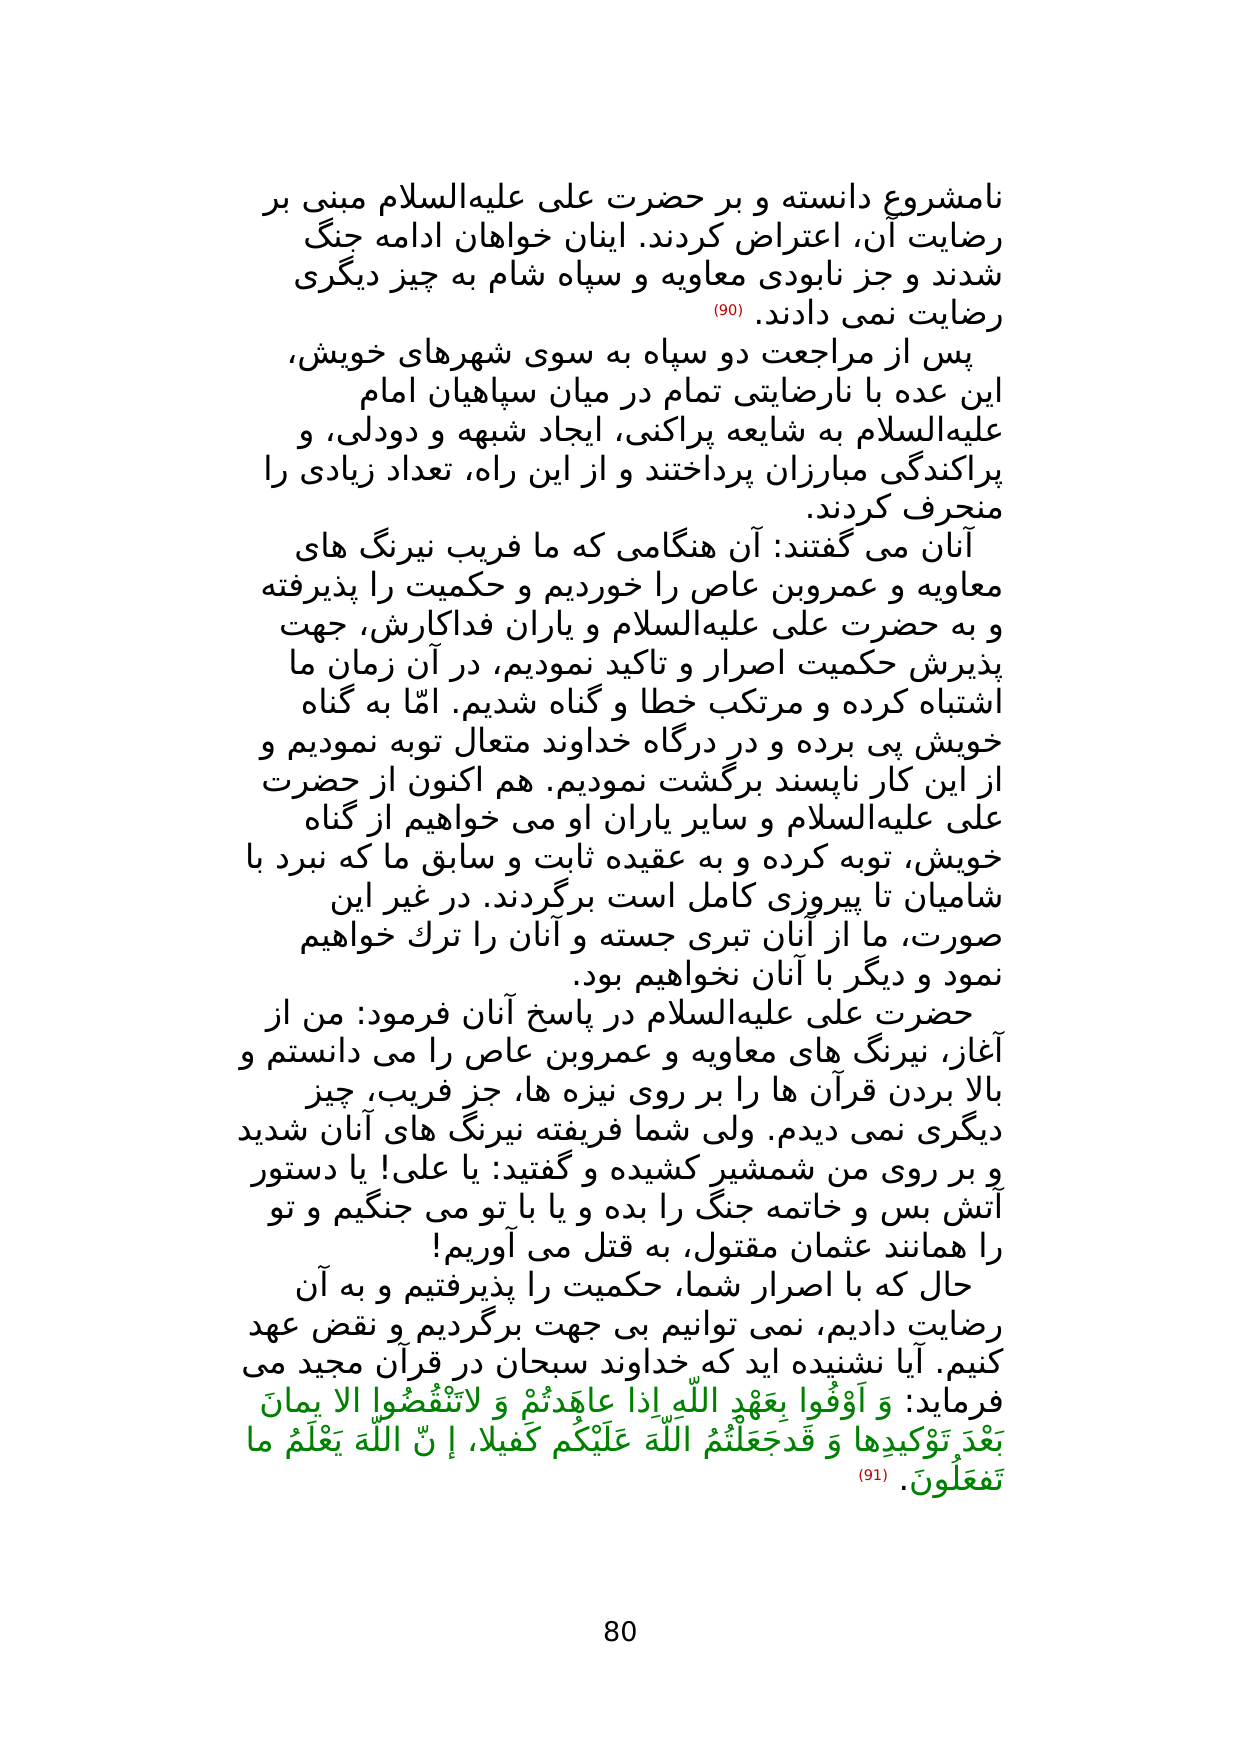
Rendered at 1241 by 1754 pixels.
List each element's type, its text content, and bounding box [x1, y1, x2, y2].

text پس از مراجعت دو سپاه به سوى شهرهاى خويش، اين عده با نارضايتى تمام در ميان سپاهيان امام عليه‌السلام به شايعه پراكنى، ايجاد شبهه و دودلى، و پراكندگى مبارزان پرداختند و از اين راه، تعداد زيادى را منحرف كردند. [236, 333, 1004, 527]
text آنان مى گفتند: آن هنگامى كه ما فريب نيرنگ هاى معاويه و عمروبن عاص را خورديم و حكميت را پذيرفته و به حضرت على عليه‌السلام و ياران فداكارش، جهت پذيرش حكميت اصرار و تاكيد نموديم، در آن زمان ما اشتباه كرده و مرتكب خطا و گناه شديم. امّا به گناه خويش پى برده و در درگاه خداوند متعال توبه نموديم و از اين كار ناپسند برگشت نموديم. هم اكنون از حضرت على عليه‌السلام و ساير ياران او مى خواهيم از گناه خويش، توبه كرده و به عقيده ثابت و سابق ما كه نبرد با شاميان تا پيروزى كامل است برگردند. در غير اين صورت، ما از آنان تبرى جسته و آنان را ترك خواهيم نمود و ديگر با آنان نخواهيم بود. [236, 527, 1004, 993]
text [236, 177, 1004, 333]
text حضرت على عليه‌السلام در پاسخ آنان فرمود: من از آغاز، نيرنگ هاى معاويه و عمروبن عاص را مى دانستم و بالا بردن قرآن ها را بر روى نيزه ها، جز فريب، چيز ديگرى نمى ديدم. ولى شما فريفته نيرنگ هاى آنان شديد و بر روى من شمشير كشيده و گفتيد: يا على! يا دستور آتش بس و خاتمه جنگ را بده و يا با تو مى جنگيم و تو را همانند عثمان مقتول، به قتل مى آوريم! [236, 993, 1004, 1265]
text حال كه با اصرار شما، حكميت را پذيرفتيم و به آن رضايت داديم، نمى توانيم بى جهت برگرديم و نقض عهد كنيم. آيا نشنيده ايد كه خداوند سبحان در قرآن مجيد مى فرمايد: وَ اَوْفُوا بِعَهْدِ اللّهِ اِذا عاهَدتُمْ وَ لاتَنْقُضُوا الا يمانَ بَعْدَ تَوْكيدِها وَ قَدجَعَلْتُمُ اللّهَ عَلَيْكُم كَفيلا، إ نّ اللّهَ يَعْلَمُ ما تَفعَلُونَ. (91) [236, 1265, 1004, 1498]
